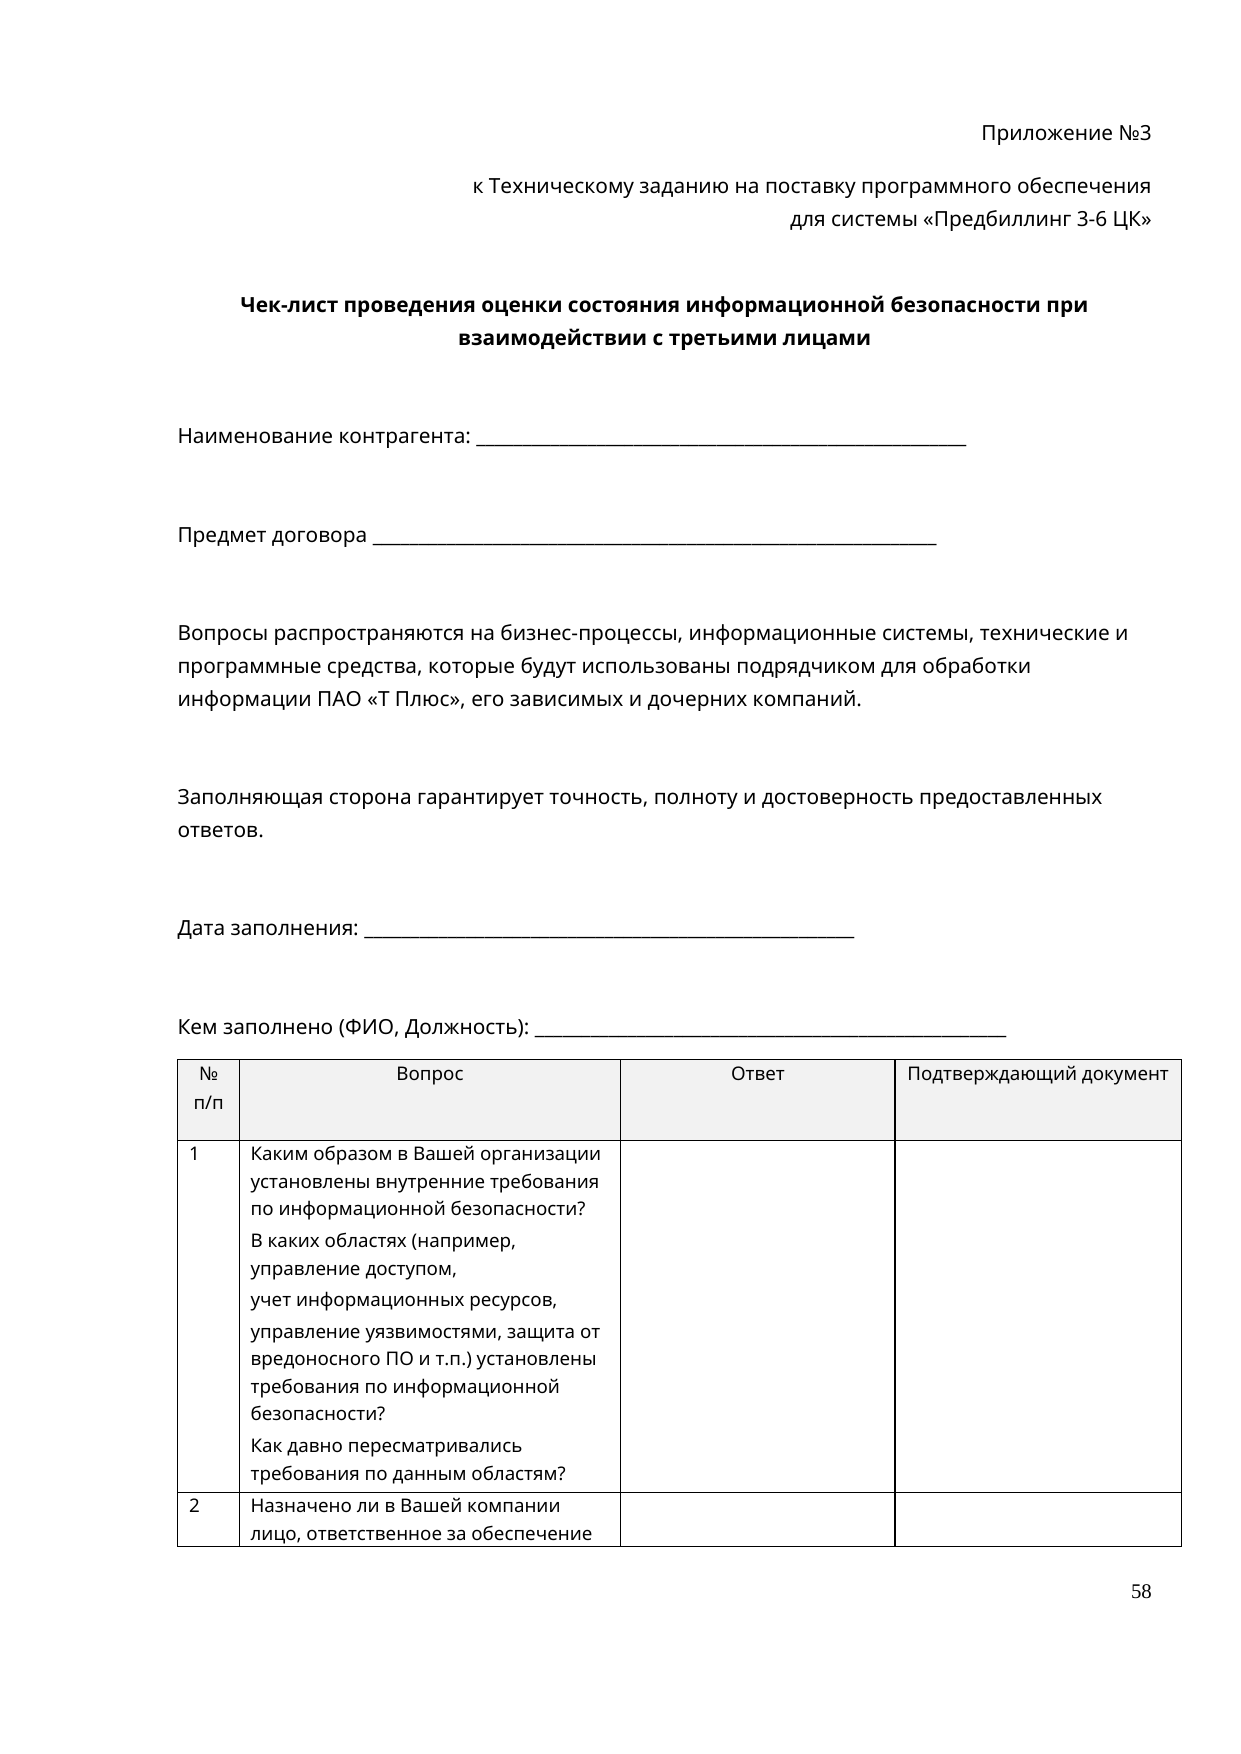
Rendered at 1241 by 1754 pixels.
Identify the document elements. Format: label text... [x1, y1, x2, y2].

text Дата заполнения: _____________________________________________________ [177, 913, 1152, 942]
table_cell Каким образом в Вашей организации установлены внутренние требования по информационной безопасности? В каких областях (например, управление доступом, учет информационных ресурсов, управление уязвимостями, защита от вредоносного ПО и т.п.) установлены требования по информационной безопасности? Как давно пересматривались требования по данным областям? [240, 1141, 620, 1492]
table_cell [240, 1493, 620, 1546]
text Вопросы распространяются на бизнес-процессы, информационные системы, технические и программные средства, которые будут использованы подрядчиком для обработки информации ПАО «Т Плюс», его зависимых и дочерних компаний. [177, 618, 1152, 712]
table_header Ответ [621, 1060, 894, 1140]
text Приложение №3 [177, 118, 1152, 147]
list для системы «Предбиллинг 3-6 ЦК» [177, 204, 1152, 233]
table_cell [896, 1493, 1181, 1546]
table_cell 1 [178, 1141, 239, 1492]
text Кем заполнено (ФИО, Должность): ___________________________________________________ [177, 1012, 1152, 1040]
table_header Подтверждающий документ [896, 1060, 1181, 1140]
table_header № п/п [178, 1060, 239, 1140]
table_cell [896, 1141, 1181, 1492]
table_cell [621, 1493, 894, 1546]
list к Техническому заданию на поставку программного обеспечения [177, 172, 1152, 200]
text Чек-лист проведения оценки состояния информационной безопасности при взаимодействии с третьими лицами [177, 290, 1152, 351]
table_header Вопрос [240, 1060, 620, 1140]
table_cell 2 [178, 1493, 239, 1546]
table_cell [621, 1141, 894, 1492]
text Предмет договора _____________________________________________________________ [177, 520, 1152, 548]
text Заполняющая сторона гарантирует точность, полноту и достоверность предоставленных ответов. [177, 782, 1152, 843]
text Наименование контрагента: _____________________________________________________ [177, 421, 1152, 450]
